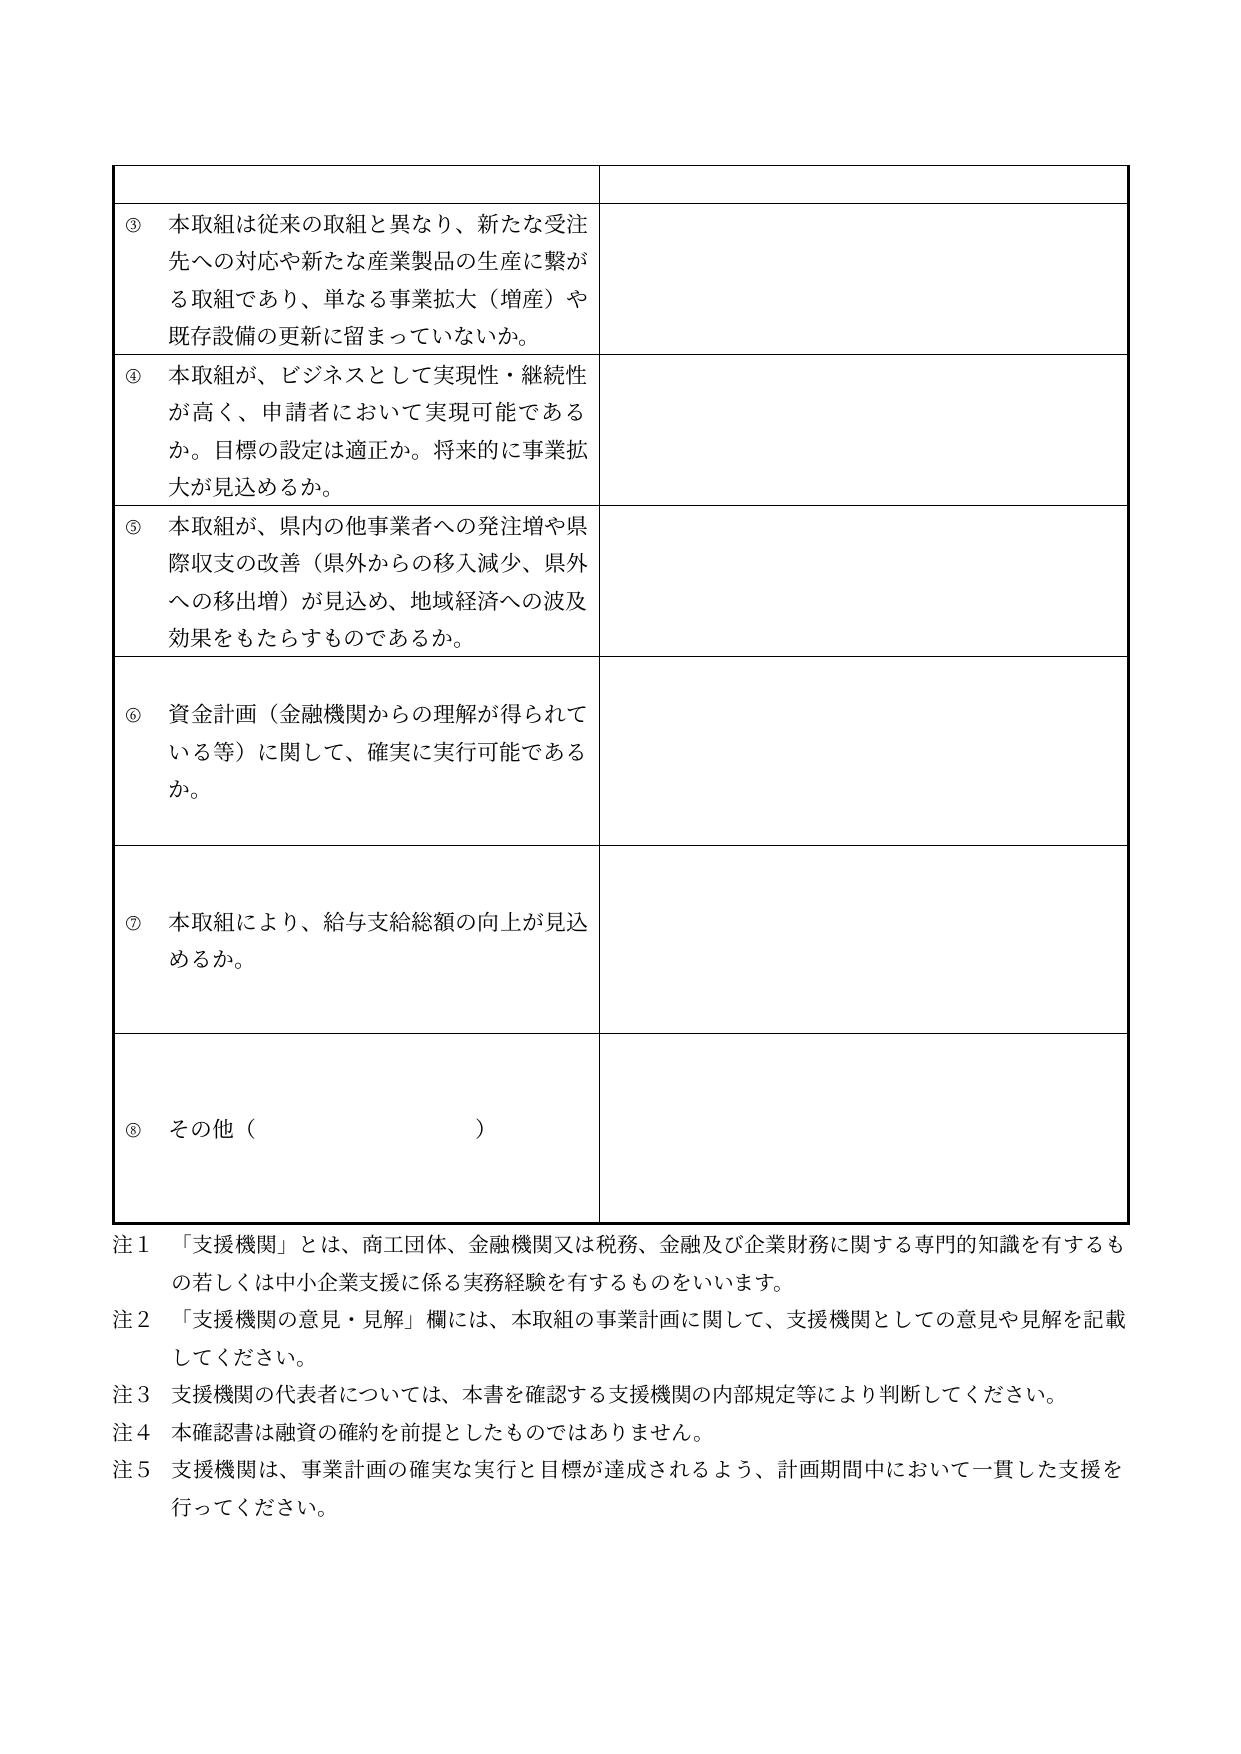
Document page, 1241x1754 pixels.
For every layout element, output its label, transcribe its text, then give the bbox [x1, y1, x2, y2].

table_cell [600, 1034, 1127, 1222]
list 「支援機関の意見・見解」欄には、本取組の事業計画に関して、支援機関としての意見や見解を記載してください。 [112, 1300, 1128, 1375]
table_cell 本取組は従来の取組と異なり、新たな受注先への対応や新たな産業製品の生産に繋がる取組であり、単なる事業拡大（増産）や既存設備の更新に留まっていないか。 [115, 204, 599, 354]
table_cell 本取組が、ビジネスとして実現性・継続性が高く、申請者において実現可能であるか。目標の設定は適正か。将来的に事業拡大が見込めるか。 [115, 355, 599, 505]
list 「支援機関」とは、商工団体、金融機関又は税務、金融及び企業財務に関する専門的知識を有するもの若しくは中小企業支援に係る実務経験を有するものをいいます。 [112, 1225, 1128, 1300]
table_cell その他（ ） [115, 1034, 599, 1222]
list 本確認書は融資の確約を前提としたものではありません。 [112, 1412, 1128, 1450]
list 支援機関は、事業計画の確実な実行と目標が達成されるよう、計画期間中において一貫した支援を行ってください。 [112, 1450, 1128, 1525]
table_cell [115, 166, 599, 203]
table_cell 資金計画（金融機関からの理解が得られている等）に関して、確実に実行可能であるか。 [115, 657, 599, 845]
table_cell [600, 846, 1127, 1033]
table_cell 本取組により、給与支給総額の向上が見込めるか。 [115, 846, 599, 1033]
table_cell [600, 204, 1127, 354]
table_cell 本取組が、県内の他事業者への発注増や県際収支の改善（県外からの移入減少、県外への移出増）が見込め、地域経済への波及効果をもたらすものであるか。 [115, 506, 599, 656]
table_cell [600, 355, 1127, 505]
table_cell [600, 657, 1127, 845]
list 支援機関の代表者については、本書を確認する支援機関の内部規定等により判断してください。 [112, 1375, 1128, 1412]
table_cell [600, 166, 1127, 203]
table_cell [600, 506, 1127, 656]
